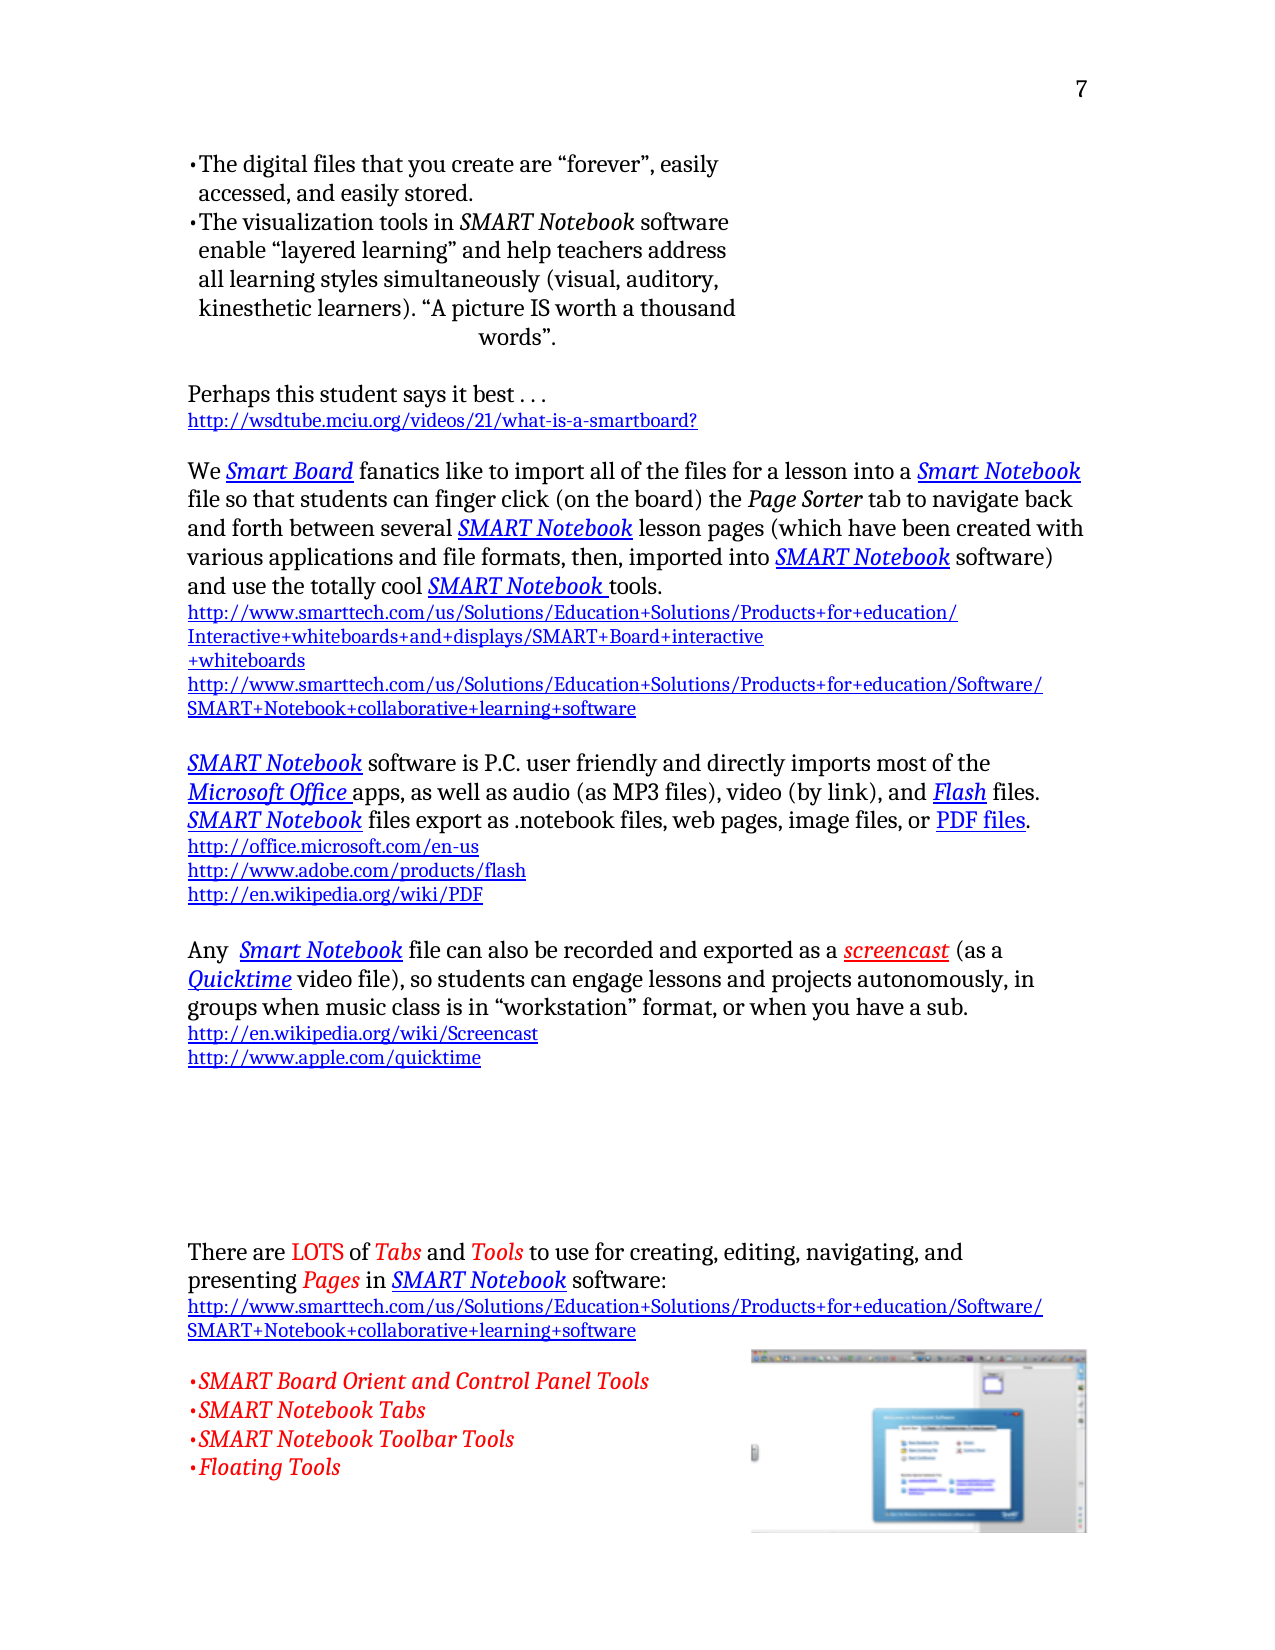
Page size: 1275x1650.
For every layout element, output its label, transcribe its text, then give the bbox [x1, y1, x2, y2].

text http://www.smarttech.com/us/Solutions/Education+Solutions/Products+for+education/Software/SMART+Notebook+collaborative+learning+software [187, 672, 1087, 720]
text http://www.apple.com/quicktime [187, 1046, 1087, 1070]
text kinesthetic learners). “A picture IS worth a thousand [187, 294, 1087, 322]
text http://wsdtube.mciu.org/videos/21/what-is-a-smartboard? [187, 409, 1087, 433]
text +whiteboards [187, 648, 1087, 672]
text •SMART Notebook Tabs [187, 1396, 750, 1424]
text Any Smart Notebook file can also be recorded and exported as a screencast (as a [187, 936, 1087, 964]
text •SMART Board Orient and Control Panel Tools [187, 1367, 750, 1396]
text http://office.microsoft.com/en-us [187, 835, 1087, 859]
picture [750, 1348, 1088, 1532]
text •Floating Tools [187, 1453, 750, 1482]
text •SMART Notebook Toolbar Tools [187, 1424, 750, 1453]
text enable “layered learning” and help teachers address [187, 236, 1087, 265]
text words”. [187, 322, 1087, 351]
text http://en.wikipedia.org/wiki/Screencast [187, 1022, 1087, 1046]
text http://www.smarttech.com/us/Solutions/Education+Solutions/Products+for+education/Software/SMART+Notebook+collaborative+learning+software [187, 1295, 1087, 1343]
text all learning styles simultaneously (visual, auditory, [187, 265, 1087, 294]
text There are LOTS of Tabs and Tools to use for creating, editing, navigating, and [187, 1238, 1087, 1266]
text •The digital files that you create are “forever”, easily [187, 150, 1087, 179]
text accessed, and easily stored. [187, 179, 1087, 207]
text http://www.smarttech.com/us/Solutions/Education+Solutions/Products+for+education/Interactive+whiteboards+and+displays/SMART+Board+interactive [187, 600, 1087, 648]
text We Smart Board fanatics like to import all of the files for a lesson into a Smart Notebook file so that students can finger click (on the board) the Page Sorter tab to navigate back and forth between several SMART Notebook lesson pages (which have been created with various applications and file formats, then, imported into SMART Notebook software) and use the totally cool SMART Notebook tools. [187, 457, 1087, 600]
text SMART Notebook software is P.C. user friendly and directly imports most of the [187, 749, 1087, 778]
text http://www.adobe.com/products/flash [187, 859, 1087, 883]
text presenting Pages in SMART Notebook software: [187, 1266, 1087, 1295]
text Perhaps this student says it best . . . [187, 380, 1087, 409]
text SMART Notebook files export as .notebook files, web pages, image files, or PDF files. [187, 806, 1087, 835]
text Microsoft Office apps, as well as audio (as MP3 files), video (by link), and Flash files. [187, 778, 1087, 806]
text Quicktime video file), so students can engage lessons and projects autonomously, in [187, 964, 1087, 993]
text groups when music class is in “workstation” format, or when you have a sub. [187, 993, 1087, 1022]
text •The visualization tools in SMART Notebook software [187, 207, 1087, 236]
text http://en.wikipedia.org/wiki/PDF [187, 883, 1087, 907]
